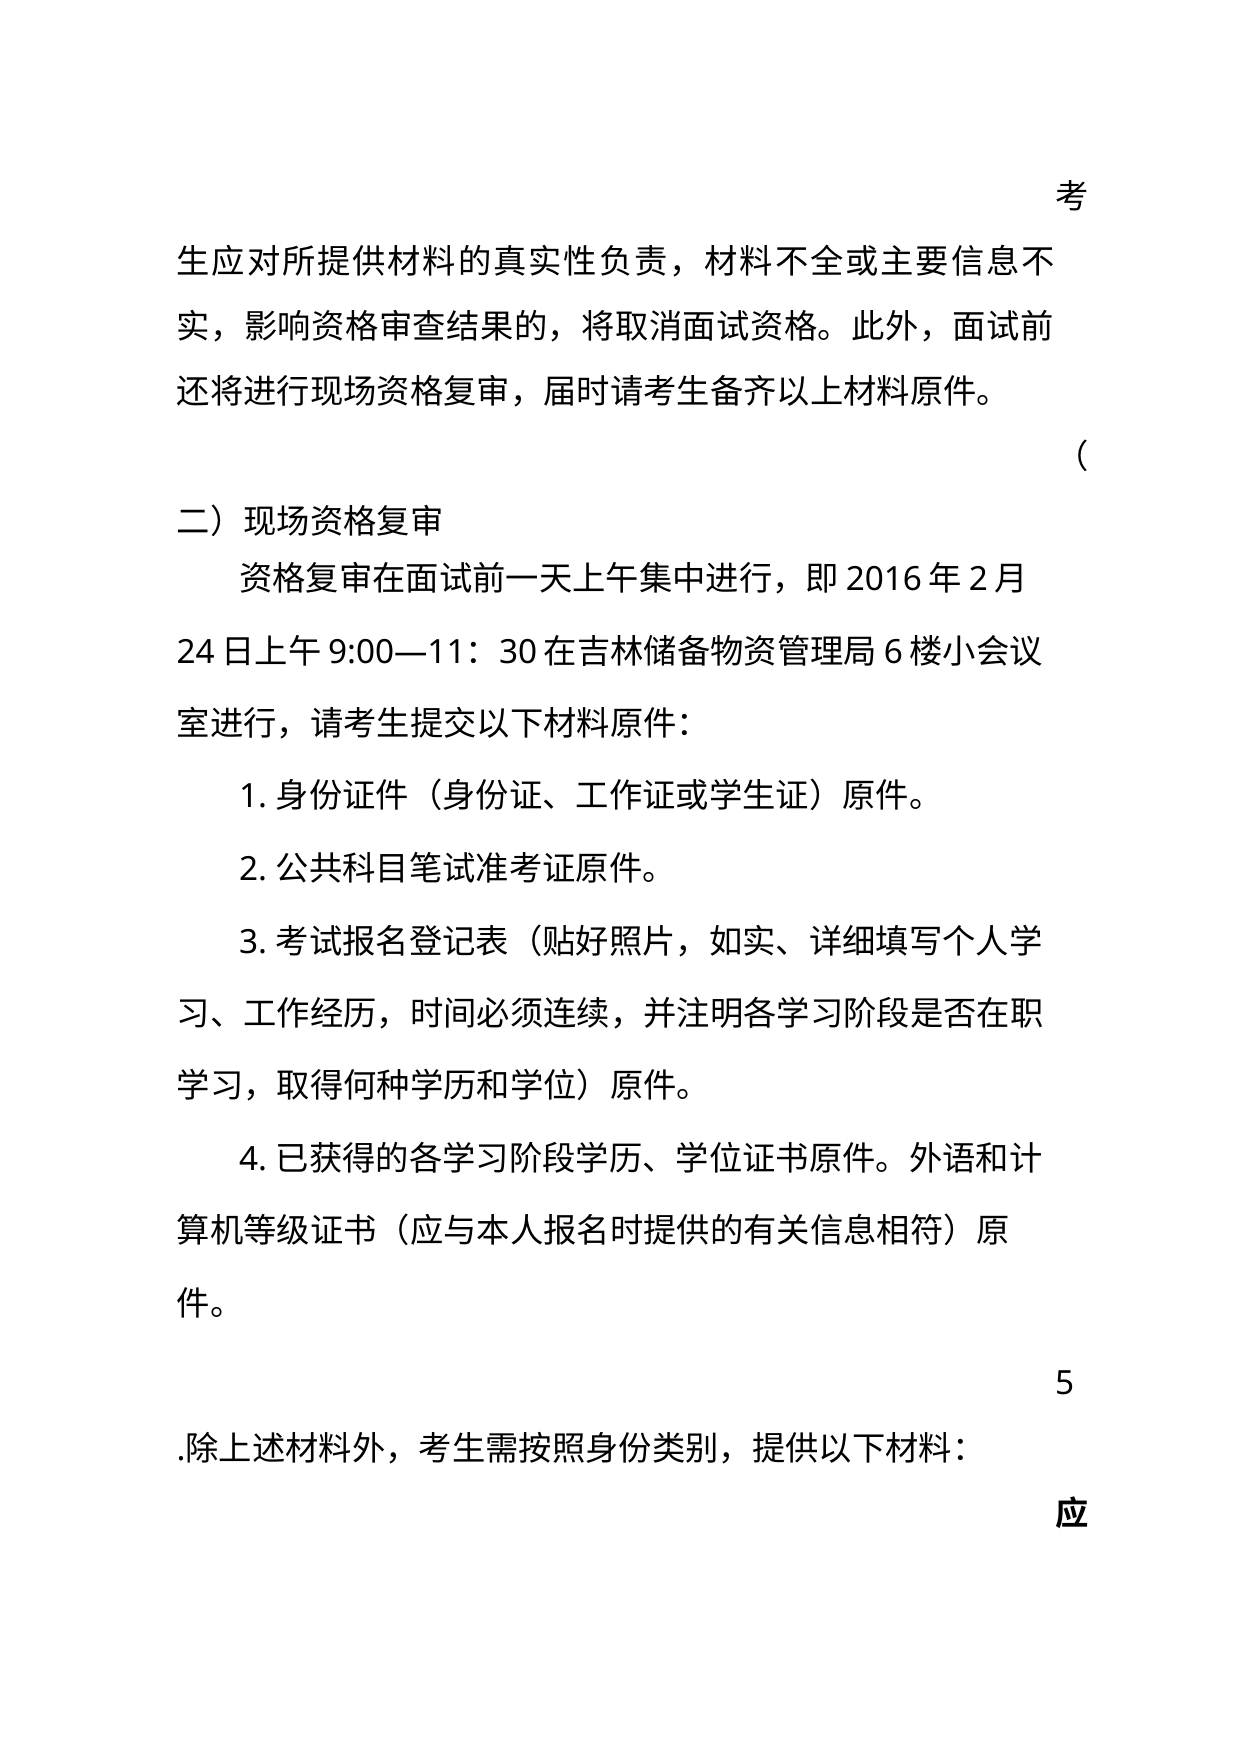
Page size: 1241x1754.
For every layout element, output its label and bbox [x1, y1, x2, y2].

table_cell [165, 162, 1066, 1544]
